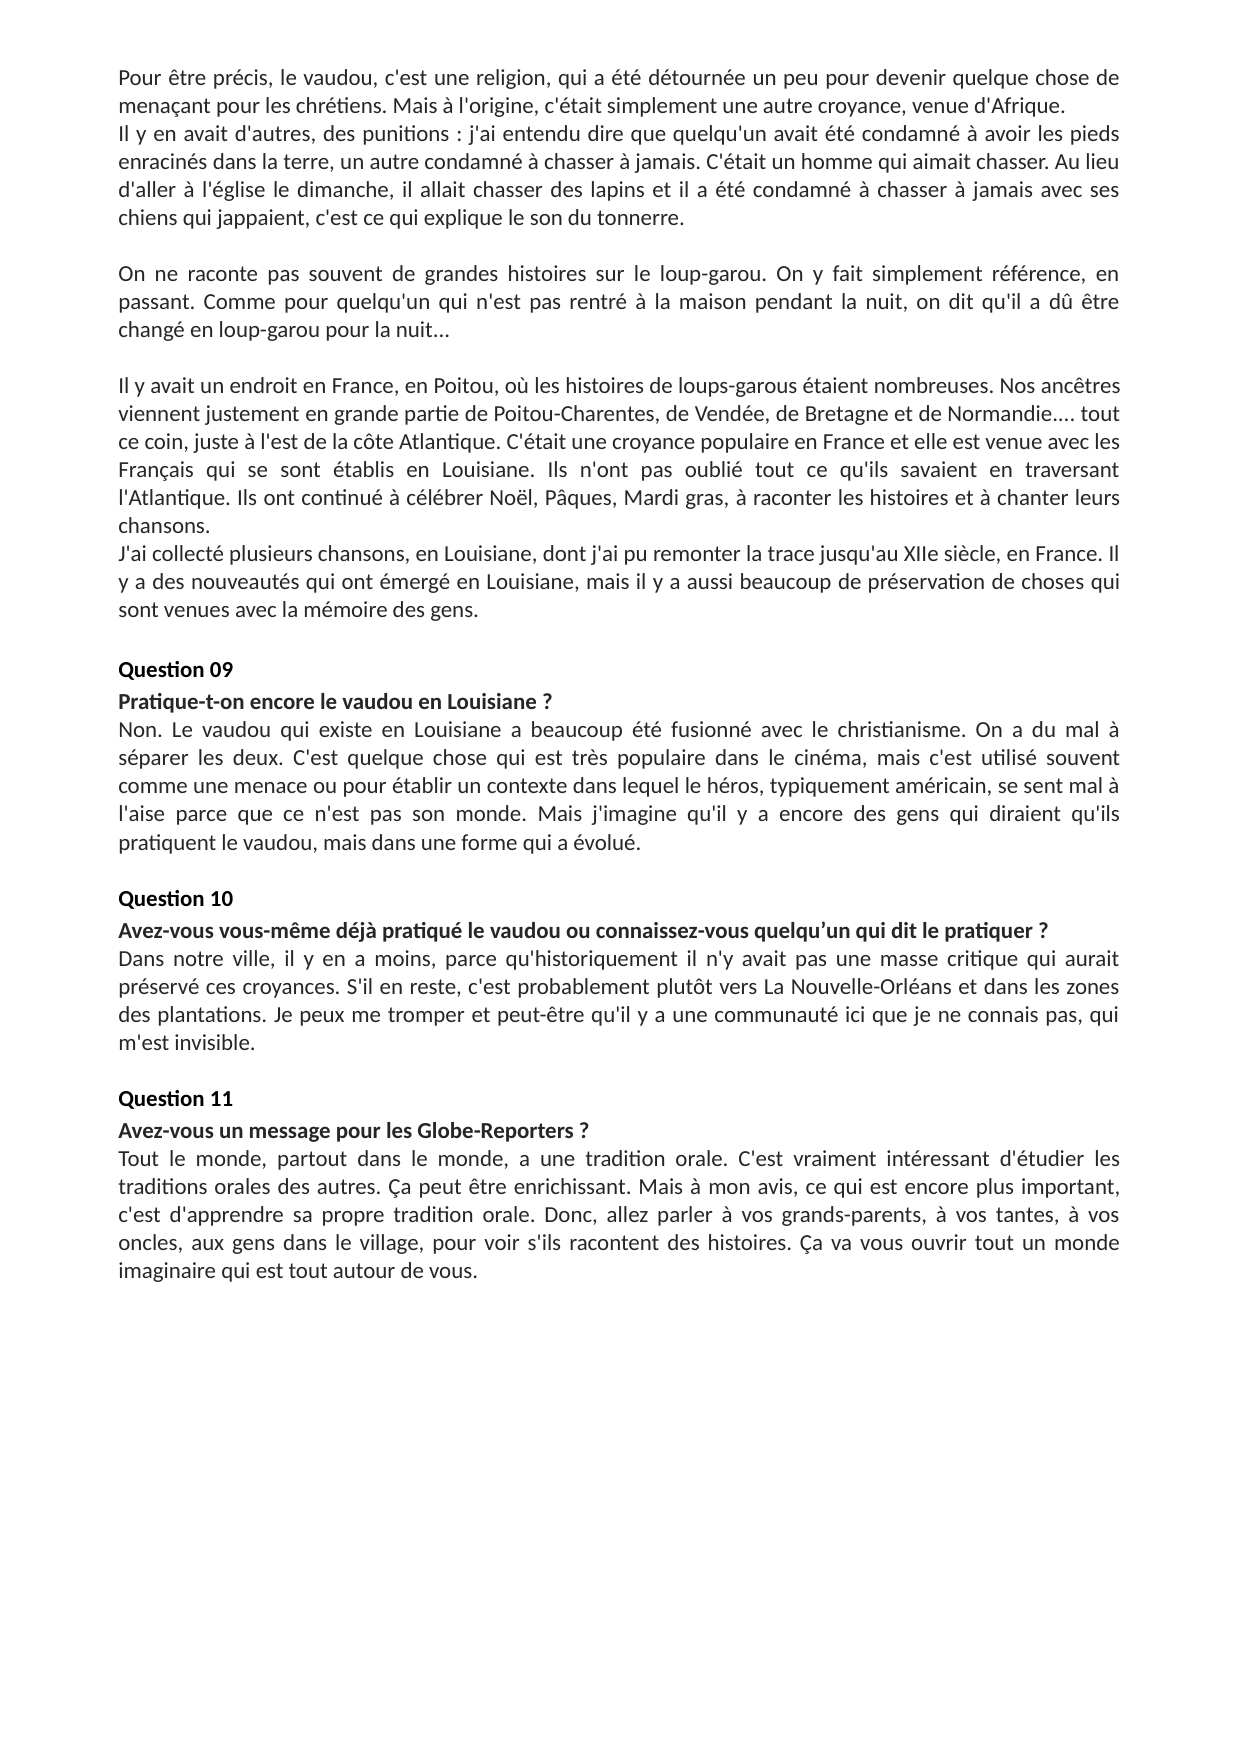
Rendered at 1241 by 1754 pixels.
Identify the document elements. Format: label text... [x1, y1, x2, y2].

text Tout le monde, partout dans le monde, a une tradition orale. C'est vraiment intéressant d'étudier les traditions orales des autres. Ça peut être enrichissant. Mais à mon avis, ce qui est encore plus important, c'est d'apprendre sa propre tradition orale. Donc, allez parler à vos grands-parents, à vos tantes, à vos oncles, aux gens dans le village, pour voir s'ils racontent des histoires. Ça va vous ouvrir tout un monde imaginaire qui est tout autour de vous. [118, 1144, 1122, 1284]
text Avez-vous vous-même déjà pratiqué le vaudou ou connaissez-vous quelqu’un qui dit le pratiquer ? [118, 916, 1122, 944]
text Pour être précis, le vaudou, c'est une religion, qui a été détournée un peu pour devenir quelque chose de menaçant pour les chrétiens. Mais à l'origine, c'était simplement une autre croyance, venue d'Afrique. [118, 63, 1122, 119]
text J'ai collecté plusieurs chansons, en Louisiane, dont j'ai pu remonter la trace jusqu'au XIIe siècle, en France. Il y a des nouveautés qui ont émergé en Louisiane, mais il y a aussi beaucoup de préservation de choses qui sont venues avec la mémoire des gens. [118, 539, 1122, 623]
text Dans notre ville, il y en a moins, parce qu'historiquement il n'y avait pas une masse critique qui aurait préservé ces croyances. S'il en reste, c'est probablement plutôt vers La Nouvelle-Orléans et dans les zones des plantations. Je peux me tromper et peut-être qu'il y a une communauté ici que je ne connais pas, qui m'est invisible. [118, 944, 1122, 1056]
text Non. Le vaudou qui existe en Louisiane a beaucoup été fusionné avec le christianisme. On a du mal à séparer les deux. C'est quelque chose qui est très populaire dans le cinéma, mais c'est utilisé souvent comme une menace ou pour établir un contexte dans lequel le héros, typiquement américain, se sent mal à l'aise parce que ce n'est pas son monde. Mais j'imagine qu'il y a encore des gens qui diraient qu'ils pratiquent le vaudou, mais dans une forme qui a évolué. [118, 716, 1122, 856]
text Il y en avait d'autres, des punitions : j'ai entendu dire que quelqu'un avait été condamné à avoir les pieds enracinés dans la terre, un autre condamné à chasser à jamais. C'était un homme qui aimait chasser. Au lieu d'aller à l'église le dimanche, il allait chasser des lapins et il a été condamné à chasser à jamais avec ses chiens qui jappaient, c'est ce qui explique le son du tonnerre. [118, 119, 1122, 231]
text Question 09 [118, 655, 1122, 683]
text Question 11 [118, 1084, 1122, 1112]
text Avez-vous un message pour les Globe-Reporters ? [118, 1116, 1122, 1144]
text On ne raconte pas souvent de grandes histoires sur le loup-garou. On y fait simplement référence, en passant. Comme pour quelqu'un qui n'est pas rentré à la maison pendant la nuit, on dit qu'il a dû être changé en loup-garou pour la nuit... [118, 259, 1122, 343]
text Pratique-t-on encore le vaudou en Louisiane ? [118, 687, 1122, 716]
text Question 10 [118, 884, 1122, 912]
text Il y avait un endroit en France, en Poitou, où les histoires de loups-garous étaient nombreuses. Nos ancêtres viennent justement en grande partie de Poitou-Charentes, de Vendée, de Bretagne et de Normandie.... tout ce coin, juste à l'est de la côte Atlantique. C'était une croyance populaire en France et elle est venue avec les Français qui se sont établis en Louisiane. Ils n'ont pas oublié tout ce qu'ils savaient en traversant l'Atlantique. Ils ont continué à célébrer Noël, Pâques, Mardi gras, à raconter les histoires et à chanter leurs chansons. [118, 371, 1122, 539]
